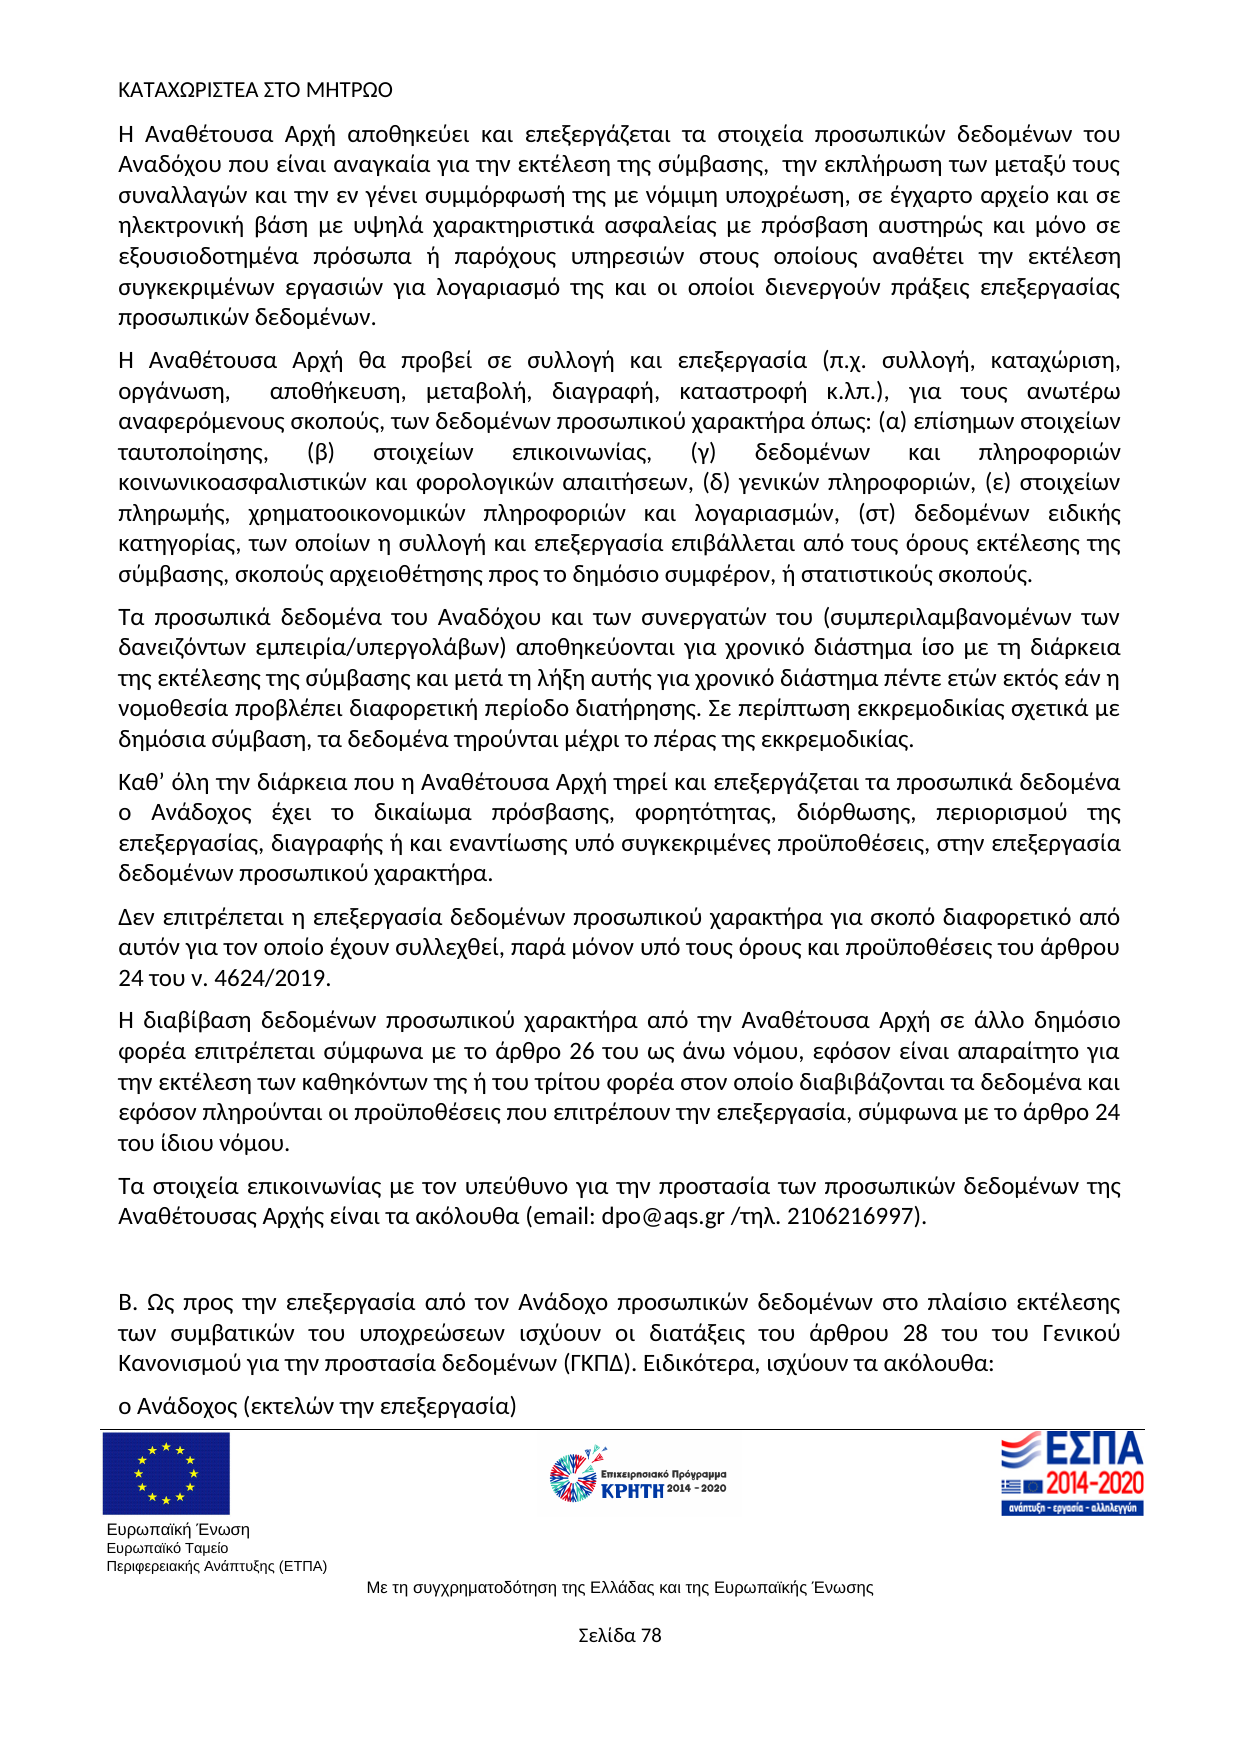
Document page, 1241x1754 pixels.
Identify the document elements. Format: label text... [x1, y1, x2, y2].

text ο Ανάδοχος (εκτελών την επεξεργασία) [118, 1390, 1122, 1421]
text Η Αναθέτουσα Αρχή θα προβεί σε συλλογή και επεξεργασία (π.χ. συλλογή, καταχώριση, οργάνωση, αποθήκευση, μεταβολή, διαγραφή, καταστροφή κ.λπ.), για τους ανωτέρω αναφερόμενους σκοπούς, των δεδομένων προσωπικού χαρακτήρα όπως: (α) επίσημων στοιχείων ταυτοποίησης, (β) στοιχείων επικοινωνίας, (γ) δεδομένων και πληροφοριών κοινωνικοασφαλιστικών και φορολογικών απαιτήσεων, (δ) γενικών πληροφοριών, (ε) στοιχείων πληρωμής, χρηματοοικονομικών πληροφοριών και λογαριασμών, (στ) δεδομένων ειδικής κατηγορίας, των οποίων η συλλογή και επεξεργασία επιβάλλεται από τους όρους εκτέλεσης της σύμβασης, σκοπούς αρχειοθέτησης προς το δημόσιο συμφέρον, ή στατιστικούς σκοπούς. [118, 344, 1122, 588]
text Η Αναθέτουσα Αρχή αποθηκεύει και επεξεργάζεται τα στοιχεία προσωπικών δεδομένων του Αναδόχου που είναι αναγκαία για την εκτέλεση της σύμβασης, την εκπλήρωση των μεταξύ τους συναλλαγών και την εν γένει συμμόρφωσή της με νόμιμη υποχρέωση, σε έγχαρτο αρχείο και σε ηλεκτρονική βάση με υψηλά χαρακτηριστικά ασφαλείας με πρόσβαση αυστηρώς και μόνο σε εξουσιοδοτημένα πρόσωπα ή παρόχους υπηρεσιών στους οποίους αναθέτει την εκτέλεση συγκεκριμένων εργασιών για λογαριασμό της και οι οποίοι διενεργούν πράξεις επεξεργασίας προσωπικών δεδομένων. [118, 118, 1122, 332]
text Τα προσωπικά δεδομένα του Αναδόχου και των συνεργατών του (συμπεριλαμβανομένων των δανειζόντων εμπειρία/υπεργολάβων) αποθηκεύονται για χρονικό διάστημα ίσο με τη διάρκεια της εκτέλεσης της σύμβασης και μετά τη λήξη αυτής για χρονικό διάστημα πέντε ετών εκτός εάν η νομοθεσία προβλέπει διαφορετική περίοδο διατήρησης. Σε περίπτωση εκκρεμοδικίας σχετικά με δημόσια σύμβαση, τα δεδομένα τηρούνται μέχρι το πέρας της εκκρεμοδικίας. [118, 601, 1122, 753]
picture [537, 1430, 742, 1517]
text Τα στοιχεία επικοινωνίας με τον υπεύθυνο για την προστασία των προσωπικών δεδομένων της Αναθέτουσας Αρχής είναι τα ακόλουθα (email: dpo@aqs.gr /τηλ. 2106216997). [118, 1170, 1122, 1231]
text Καθ’ όλη την διάρκεια που η Αναθέτουσα Αρχή τηρεί και επεξεργάζεται τα προσωπικά δεδομένα ο Ανάδοχος έχει το δικαίωμα πρόσβασης, φορητότητας, διόρθωσης, περιορισμού της επεξεργασίας, διαγραφής ή και εναντίωσης υπό συγκεκριμένες προϋποθέσεις, στην επεξεργασία δεδομένων προσωπικού χαρακτήρα. [118, 766, 1122, 888]
picture [1001, 1431, 1144, 1516]
text Η διαβίβαση δεδομένων προσωπικού χαρακτήρα από την Αναθέτουσα Αρχή σε άλλο δημόσιο φορέα επιτρέπεται σύμφωνα με το άρθρο 26 του ως άνω νόμου, εφόσον είναι απαραίτητο για την εκτέλεση των καθηκόντων της ή του τρίτου φορέα στον οποίο διαβιβάζονται τα δεδομένα και εφόσον πληρούνται οι προϋποθέσεις που επιτρέπουν την επεξεργασία, σύμφωνα με το άρθρο 24 του ίδιου νόμου. [118, 1005, 1122, 1157]
text Δεν επιτρέπεται η επεξεργασία δεδομένων προσωπικού χαρακτήρα για σκοπό διαφορετικό από αυτόν για τον οποίο έχουν συλλεχθεί, παρά μόνον υπό τους όρους και προϋποθέσεις του άρθρου 24 του ν. 4624/2019. [118, 901, 1122, 992]
picture [100, 1430, 232, 1517]
text B. Ως προς την επεξεργασία από τον Ανάδοχο προσωπικών δεδομένων στο πλαίσιο εκτέλεσης των συμβατικών του υποχρεώσεων ισχύουν οι διατάξεις του άρθρου 28 του του Γενικού Κανονισμού για την προστασία δεδομένων (ΓΚΠΔ). Ειδικότερα, ισχύουν τα ακόλουθα: [118, 1286, 1122, 1378]
